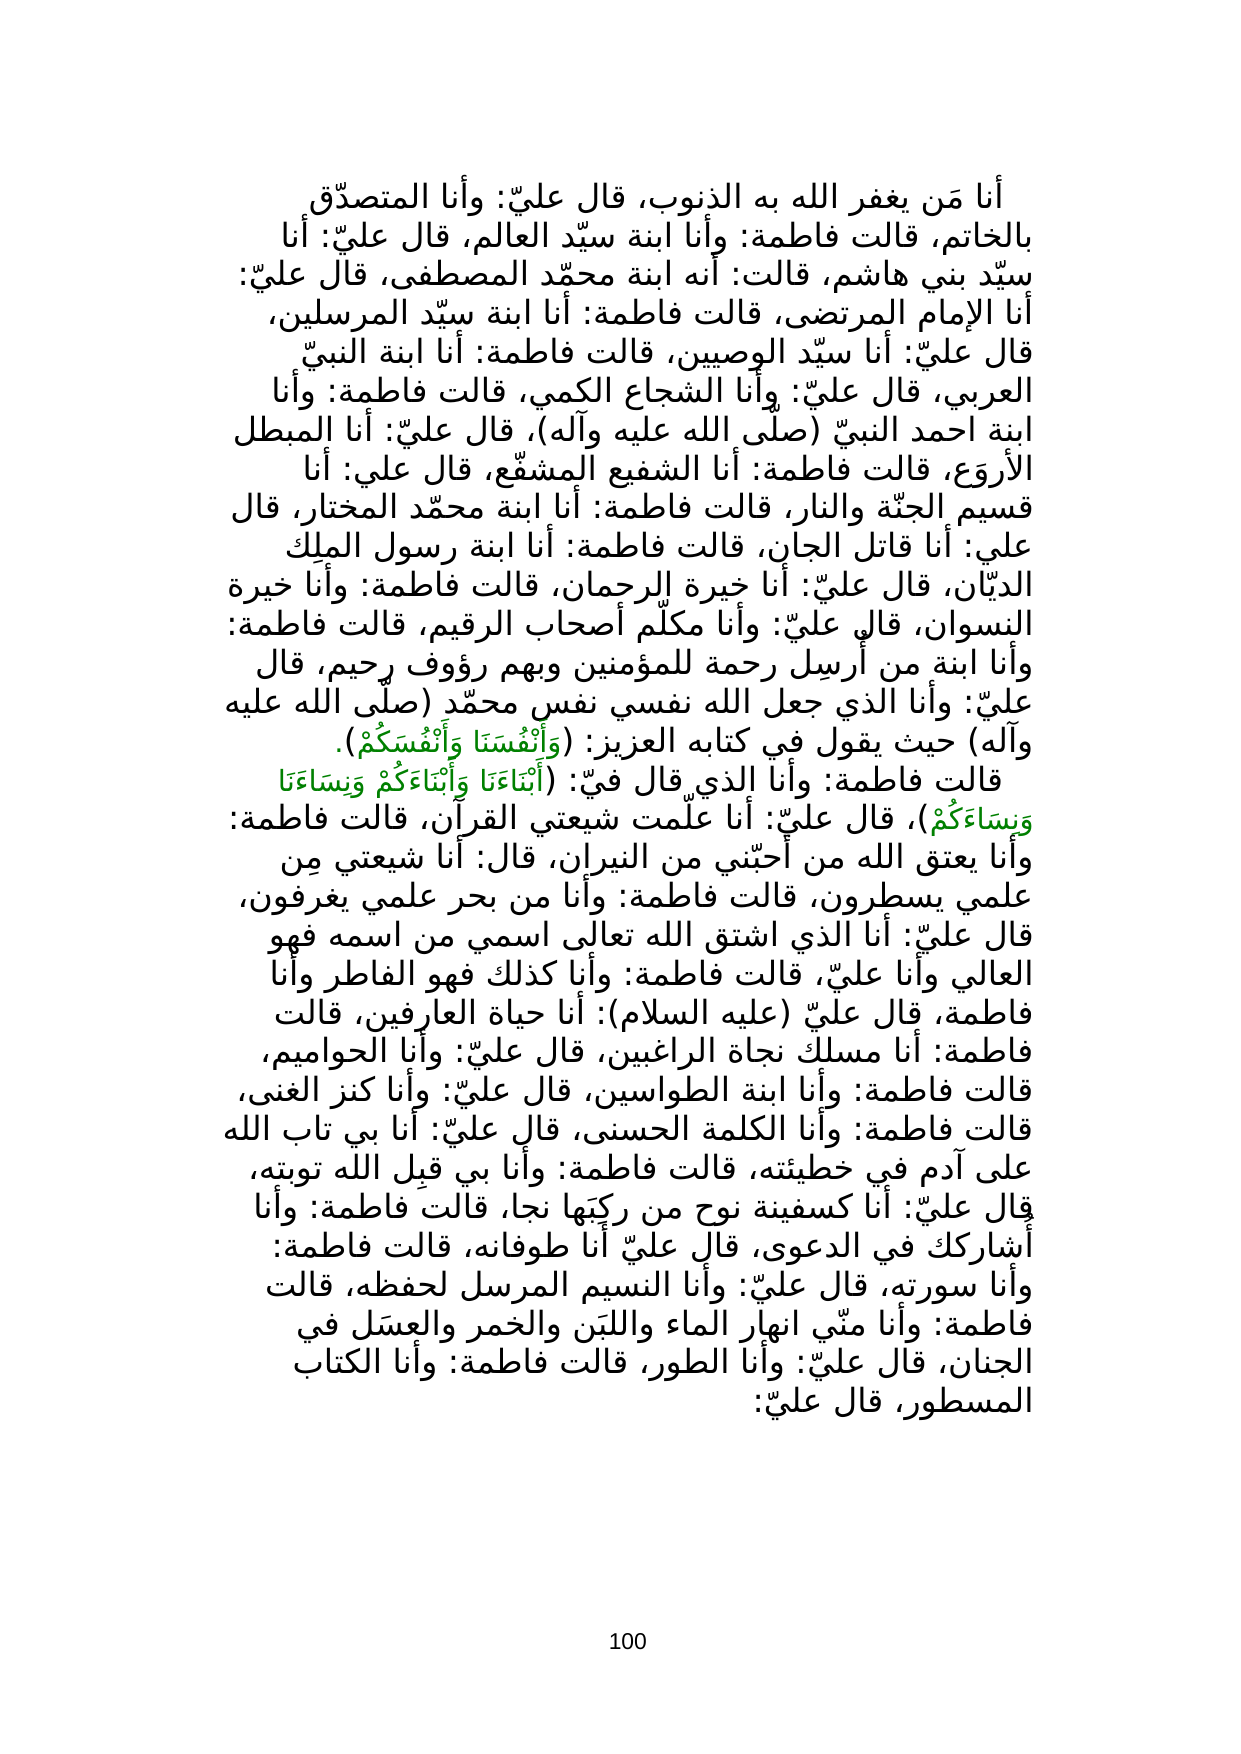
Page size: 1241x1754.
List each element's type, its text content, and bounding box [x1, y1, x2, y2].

text قالت فاطمة: وأنا الذي قال فيّ: (أَبْنَاءَنَا وَأَبْنَاءَكُمْ وَنِسَاءَنَا وَنِسَاءَكُمْ)، قال عليّ: أنا علّمت شيعتي القرآن، قالت فاطمة: وأنا يعتق الله من أحبّني من النيران، قال: أنا شيعتي مِن علمي يسطرون، قالت فاطمة: وأنا من بحر علمي يغرفون، قال عليّ: أنا الذي اشتق الله تعالى اسمي من اسمه فهو العالي وأنا عليّ، قالت فاطمة: وأنا كذلك فهو الفاطر وأنا فاطمة، قال عليّ (عليه السلام): أنا حياة العارفين، قالت فاطمة: أنا مسلك نجاة الراغبين، قال عليّ: وأنا الحواميم، قالت فاطمة: وأنا ابنة الطواسين، قال عليّ: وأنا كنز الغنى، قالت فاطمة: وأنا الكلمة الحسنى، قال عليّ: أنا بي تاب الله على آدم في خطيئته، قالت فاطمة: وأنا بي قبِل الله توبته، قال عليّ: أنا كسفينة نوح من ركِبَها نجا، قالت فاطمة: وأنا أُشاركك في الدعوى، قال عليّ أنا طوفانه، قالت فاطمة: وأنا سورته، قال عليّ: وأنا النسيم المرسل لحفظه، قالت فاطمة: وأنا منّي انهار الماء واللبَن والخمر والعسَل في الجنان، قال عليّ: وأنا الطور، قالت فاطمة: وأنا الكتاب المسطور، قال عليّ: [222, 760, 1033, 1421]
text أنا مَن يغفر الله به الذنوب، قال عليّ: وأنا المتصدّق بالخاتم، قالت فاطمة: وأنا ابنة سيّد العالم، قال عليّ: أنا سيّد بني هاشم، قالت: أنه ابنة محمّد المصطفى، قال عليّ: أنا الإمام المرتضى، قالت فاطمة: أنا ابنة سيّد المرسلين، قال عليّ: أنا سيّد الوصيين، قالت فاطمة: أنا ابنة النبيّ العربي، قال عليّ: وأنا الشجاع الكمي، قالت فاطمة: وأنا ابنة احمد النبيّ (صلّى الله عليه وآله)، قال عليّ: أنا المبطل الأروَع، قالت فاطمة: أنا الشفيع المشفّع، قال علي: أنا قسيم الجنّة والنار، قالت فاطمة: أنا ابنة محمّد المختار، قال علي: أنا قاتل الجان، قالت فاطمة: أنا ابنة رسول الملِك الديّان، قال عليّ: أنا خيرة الرحمان، قالت فاطمة: وأنا خيرة النسوان، قال عليّ: وأنا مكلّم أصحاب الرقيم، قالت فاطمة: وأنا ابنة من أُرسِل رحمة للمؤمنين وبهم رؤوف رحيم، قال عليّ: وأنا الذي جعل الله نفسي نفس محمّد (صلّى الله عليه وآله) حيث يقول في كتابه العزيز: (وَأَنْفُسَنَا وَأَنْفُسَكُمْ). [222, 177, 1033, 760]
